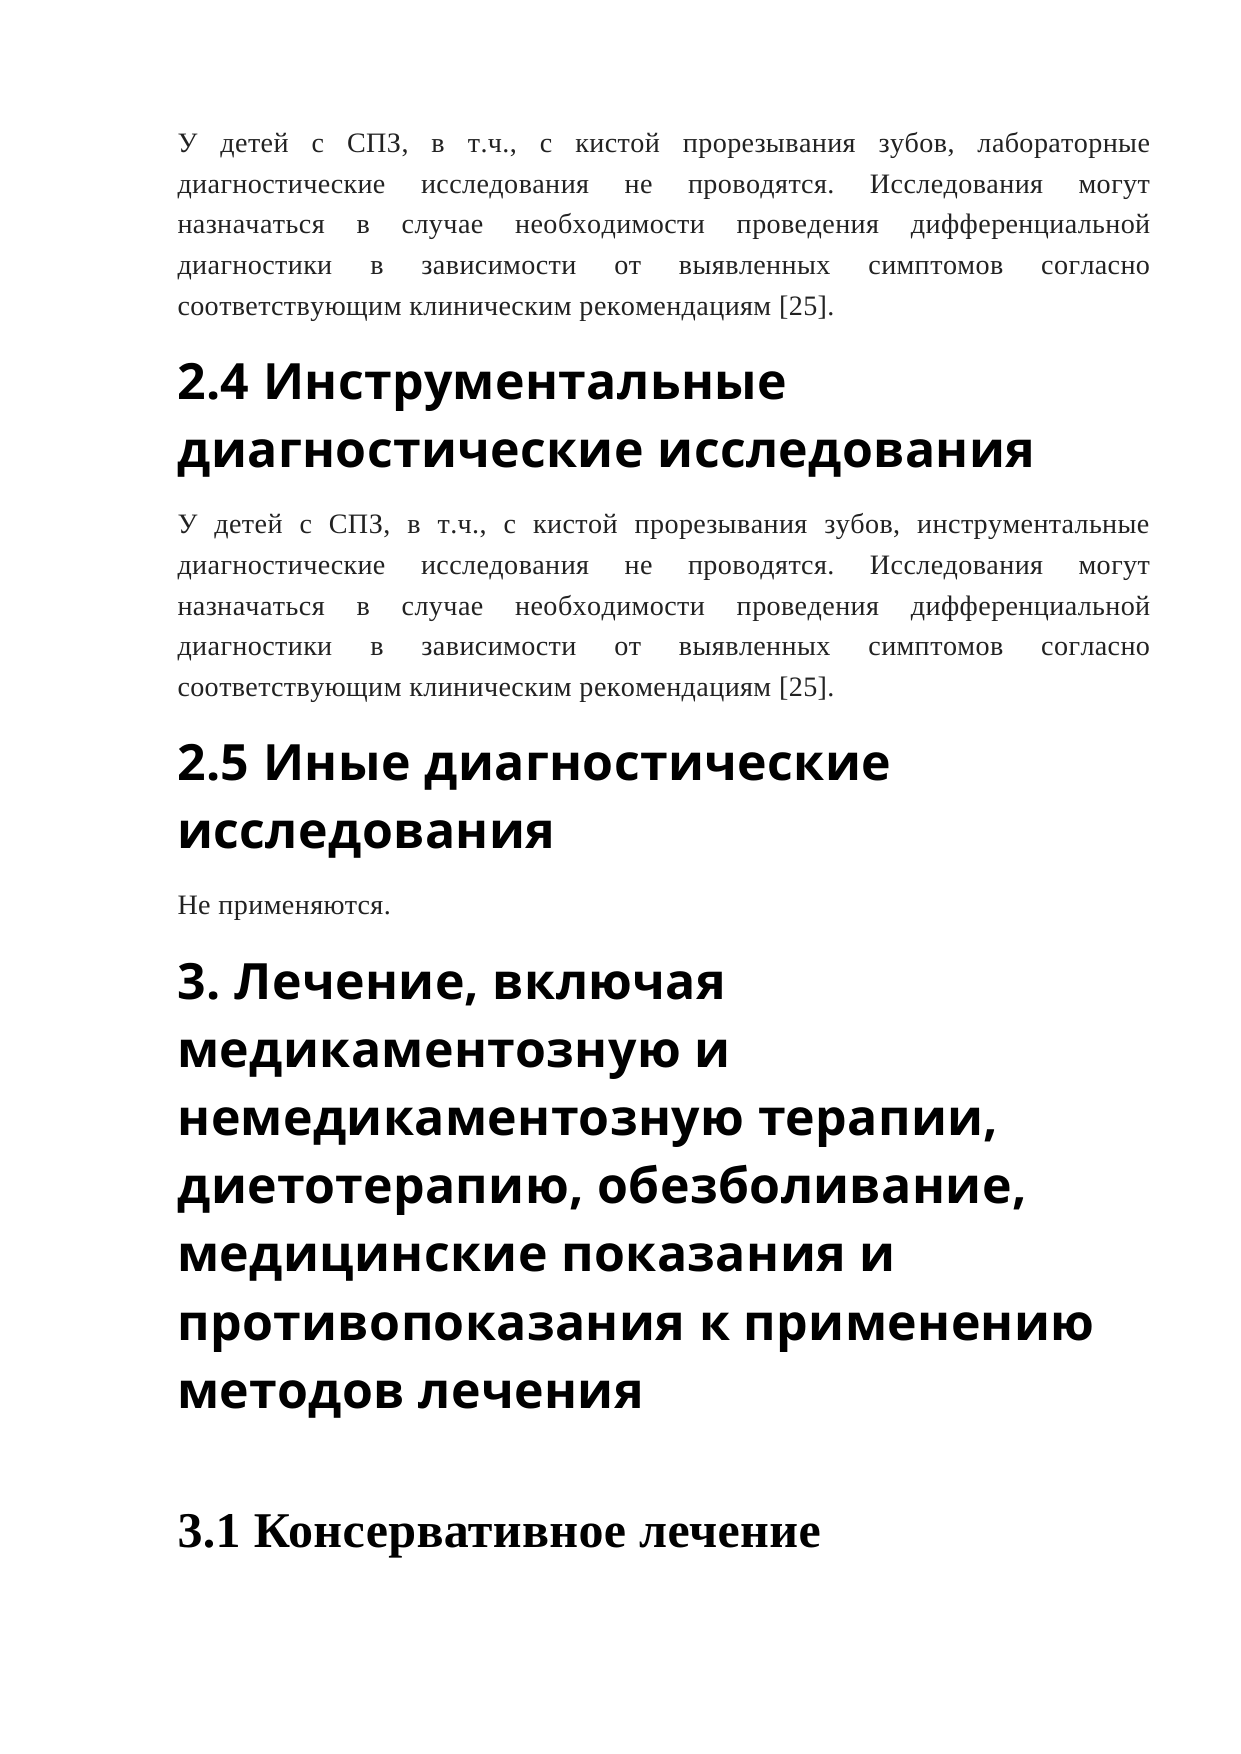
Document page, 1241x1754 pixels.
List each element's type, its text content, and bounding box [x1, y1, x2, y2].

text 3.1 Консервативное лечение [177, 1501, 1152, 1558]
text Не применяются. [177, 880, 1152, 921]
text У детей с СПЗ, в т.ч., с кистой прорезывания зубов, инструментальные диагностические исследования не проводятся. Исследования могут назначаться в случае необходимости проведения дифференциальной диагностики в зависимости от выявленных симптомов согласно соответствующим клиническим рекомендациям [25]. [177, 499, 1152, 702]
text 2.5 Иные диагностические исследования [177, 727, 1152, 863]
text У детей с СПЗ, в т.ч., с кистой прорезывания зубов, лабораторные диагностические исследования не проводятся. Исследования могут назначаться в случае необходимости проведения дифференциальной диагностики в зависимости от выявленных симптомов согласно соответствующим клиническим рекомендациям [25]. [177, 118, 1152, 321]
text 3. Лечение, включая медикаментозную и немедикаментозную терапии, диетотерапию, обезболивание, медицинские показания и противопоказания к применению методов лечения [177, 946, 1152, 1423]
text 2.4 Инструментальные диагностические исследования [177, 346, 1152, 482]
